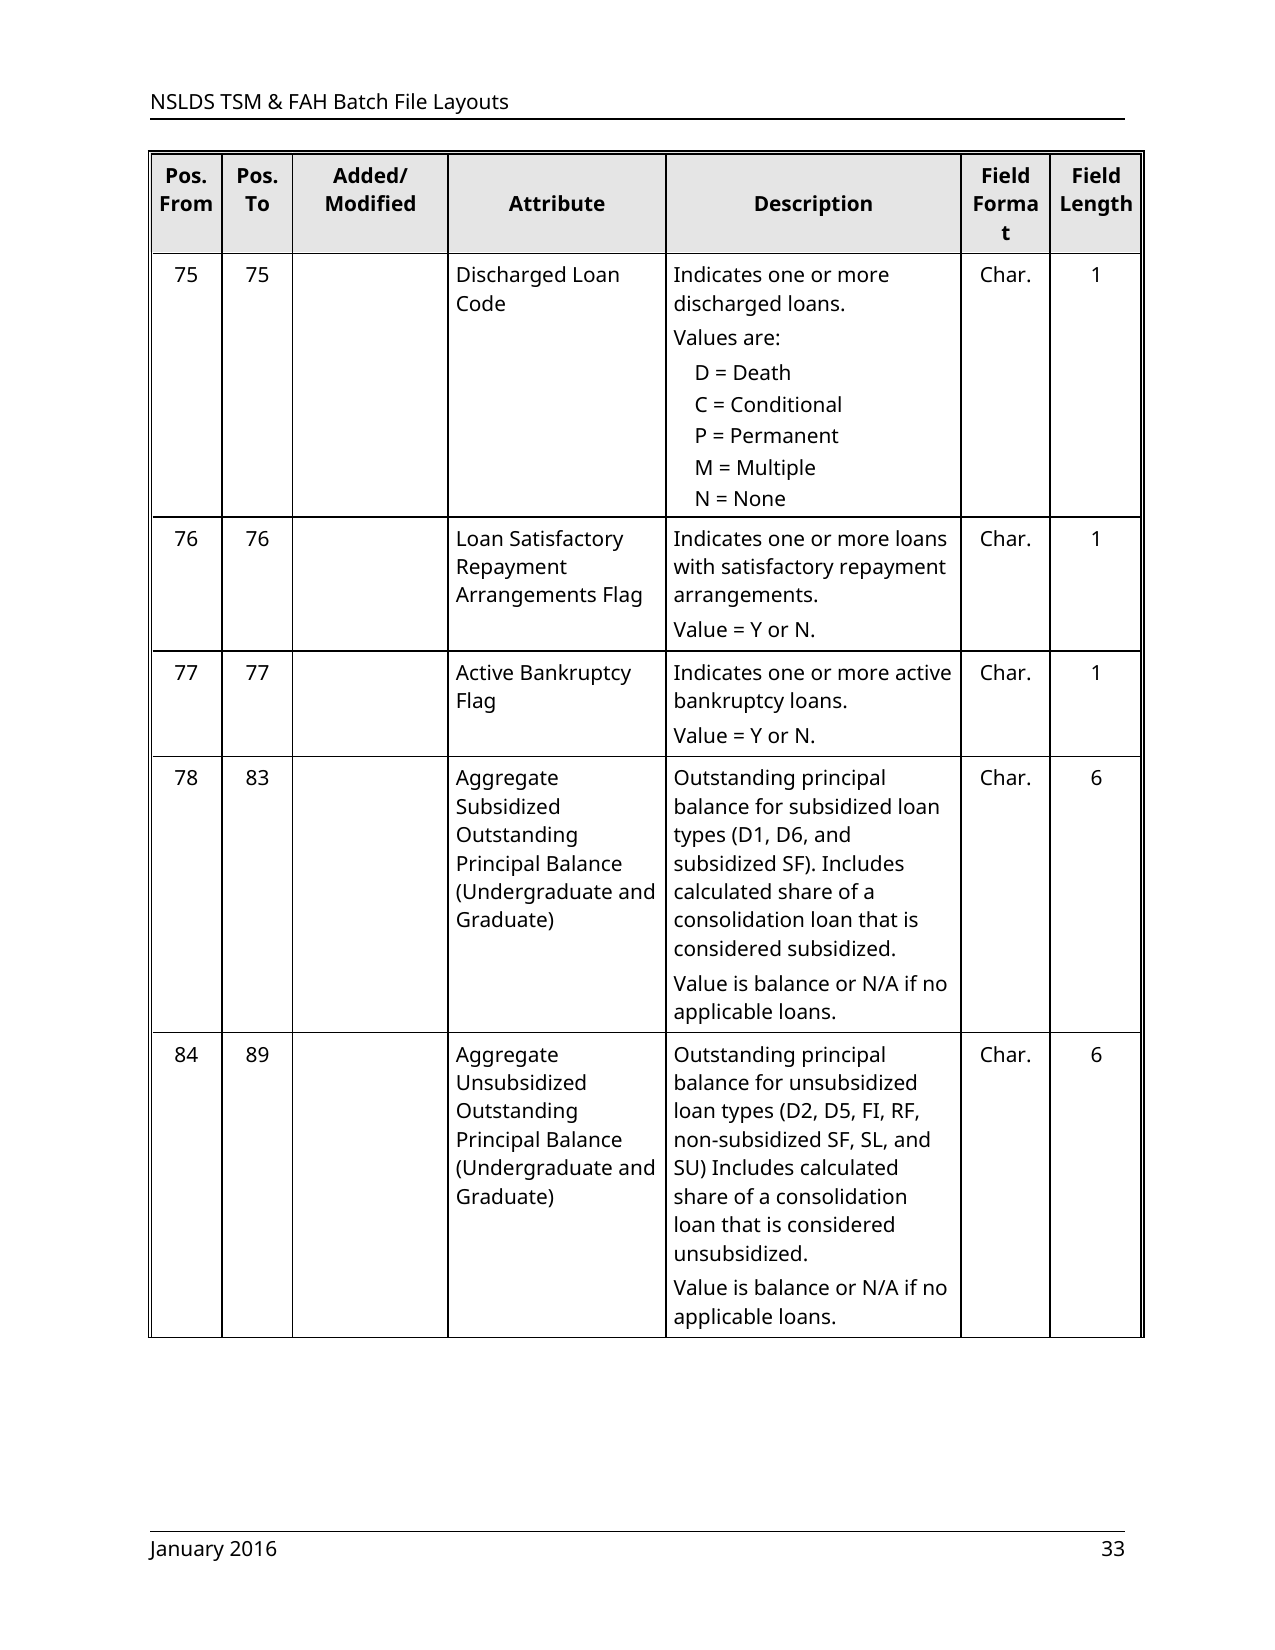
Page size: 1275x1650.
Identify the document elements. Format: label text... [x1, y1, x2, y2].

table_cell Char. [962, 254, 1049, 516]
table_cell 6 [1051, 1033, 1140, 1337]
table_cell [293, 757, 447, 1032]
table_cell 77 [152, 651, 221, 756]
table_cell 1 [1051, 518, 1140, 650]
table_cell Outstanding principal balance for subsidized loan types (D1, D6, and subsidized SF). Includes calculated share of a consolidation loan that is considered subsidized. Value is balance or N/A if no applicable loans. [667, 757, 960, 1032]
table_cell Char. [962, 757, 1049, 1032]
table_header Description [667, 155, 960, 252]
table_cell Char. [962, 518, 1049, 650]
table_cell 75 [152, 254, 221, 516]
table_cell [293, 518, 447, 650]
table_cell [293, 254, 447, 516]
table_cell Indicates one or more active bankruptcy loans. Value = Y or N. [667, 652, 960, 756]
table_cell Indicates one or more loans with satisfactory repayment arrangements. Value = Y or N. [667, 518, 960, 650]
table_cell 1 [1051, 652, 1140, 756]
table_cell Outstanding principal balance for unsubsidized loan types (D2, D5, FI, RF, non-subsidized SF, SL, and SU) Includes calculated share of a consolidation loan that is considered unsubsidized. Value is balance or N/A if no applicable loans. [667, 1033, 960, 1337]
table_cell 77 [223, 652, 292, 756]
table_cell 1 [1051, 254, 1140, 516]
table_header Field Length [1051, 155, 1140, 252]
table_cell 78 [152, 757, 221, 1032]
table_cell 89 [223, 1033, 292, 1337]
table_cell Char. [962, 652, 1049, 756]
table_header Pos. From [152, 155, 221, 252]
table_cell 75 [223, 254, 292, 516]
table_header Added/ Modified [293, 155, 447, 252]
table_cell 6 [1051, 757, 1140, 1032]
table_cell [293, 1033, 447, 1337]
table_cell Active Bankruptcy Flag [449, 652, 665, 756]
table_cell Aggregate Unsubsidized Outstanding Principal Balance (Undergraduate and Graduate) [449, 1033, 665, 1337]
table_cell Char. [962, 1033, 1049, 1337]
table_header Field Format [962, 155, 1049, 252]
table_cell Indicates one or more discharged loans. Values are: D = Death C = Conditional P = Permanent M = Multiple N = None [667, 254, 960, 516]
table_header Attribute [449, 155, 665, 252]
table_cell Loan Satisfactory Repayment Arrangements Flag [449, 518, 665, 650]
table_cell 76 [223, 518, 292, 650]
table_cell Aggregate Subsidized Outstanding Principal Balance (Undergraduate and Graduate) [449, 757, 665, 1032]
table_header Pos. To [223, 155, 292, 252]
table_cell 76 [152, 517, 221, 650]
table_cell 84 [152, 1033, 221, 1337]
table_cell Discharged Loan Code [449, 254, 665, 516]
table_cell [293, 652, 447, 756]
table_cell 83 [223, 757, 292, 1032]
